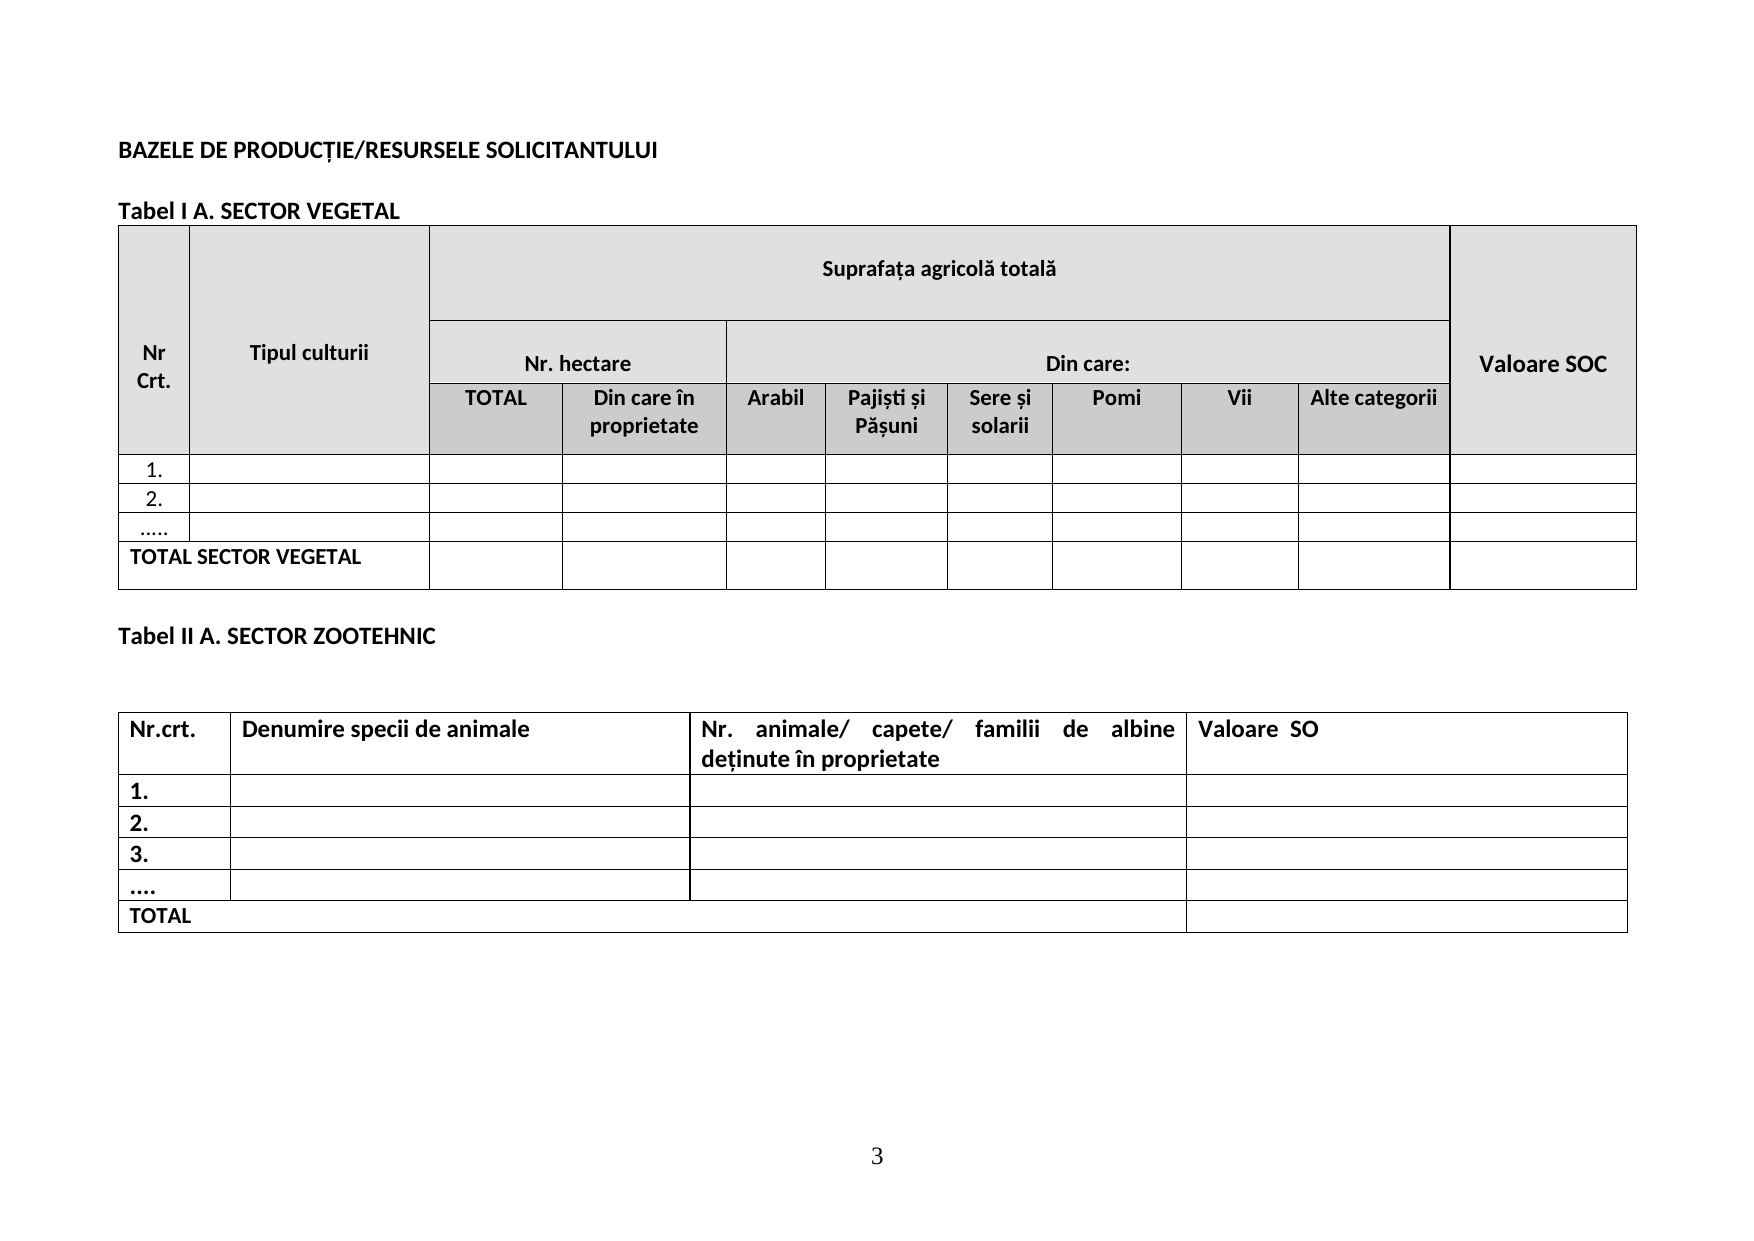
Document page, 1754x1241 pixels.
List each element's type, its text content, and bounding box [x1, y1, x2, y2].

table_cell .... [119, 870, 230, 900]
table_cell [231, 775, 689, 806]
table_cell [826, 455, 947, 483]
table_cell [430, 513, 562, 541]
table_cell [1187, 838, 1627, 869]
table_cell [231, 838, 689, 869]
table_cell [1451, 513, 1636, 541]
table_cell 2. [119, 807, 230, 837]
table_cell [1451, 484, 1636, 512]
table_cell [727, 513, 825, 541]
table_cell [1451, 455, 1636, 483]
table_cell [1451, 542, 1636, 589]
table_cell [727, 455, 825, 483]
table_cell [727, 542, 825, 589]
table_cell [563, 542, 726, 589]
table_cell Alte categorii [1299, 384, 1449, 454]
table_cell [826, 484, 947, 512]
table_cell [691, 838, 1186, 869]
table_cell [1053, 542, 1181, 589]
table_cell [430, 455, 562, 483]
table_header Valoare SO [1187, 713, 1627, 774]
table_cell [430, 542, 562, 589]
table_cell [563, 484, 726, 512]
table_cell TOTAL [119, 901, 1186, 932]
table_header Tipul culturii [190, 226, 429, 454]
table_cell [1299, 455, 1449, 483]
table_cell [231, 870, 689, 900]
table_cell TOTAL [430, 384, 562, 454]
table_cell [948, 513, 1052, 541]
table_cell [1299, 513, 1449, 541]
table_cell [1187, 870, 1627, 900]
table_cell [1299, 484, 1449, 512]
table_cell [563, 513, 726, 541]
table_cell [190, 484, 429, 512]
table_cell [1187, 775, 1627, 806]
table_cell [190, 455, 429, 483]
table_cell 3. [119, 838, 230, 869]
table_cell Arabil [727, 384, 825, 454]
table_cell [1053, 455, 1181, 483]
table_cell [691, 870, 1186, 900]
table_cell [1182, 484, 1298, 512]
table_cell [826, 513, 947, 541]
table_cell ..... [119, 513, 189, 541]
table_header Nr. animale/ capete/ familii de albine deținute în proprietate [691, 713, 1186, 774]
table_cell [1187, 901, 1627, 932]
table_cell 1. [119, 455, 189, 483]
table_cell [1182, 513, 1298, 541]
table_header Denumire specii de animale [231, 713, 689, 774]
text BAZELE DE PRODUCŢIE/RESURSELE SOLICITANTULUI [118, 134, 1636, 164]
table_cell [691, 775, 1186, 806]
table_cell [430, 484, 562, 512]
table_cell Pajişti şi Păşuni [826, 384, 947, 454]
table_header Nr.crt. [119, 713, 230, 774]
table_cell [727, 484, 825, 512]
table_cell [1182, 542, 1298, 589]
table_cell Nr. hectare [430, 321, 726, 382]
table_cell 1. [119, 775, 230, 806]
table_cell [1053, 513, 1181, 541]
table_cell Pomi [1053, 384, 1181, 454]
table_cell [826, 542, 947, 589]
table_cell 2. [119, 484, 189, 512]
table_header Suprafaţa agricolă totală [430, 226, 1449, 320]
table_cell Din care în proprietate [563, 384, 726, 454]
text Tabel II A. SECTOR ZOOTEHNIC [118, 620, 1636, 651]
table_cell [948, 455, 1052, 483]
table_cell [1187, 807, 1627, 837]
table_cell [1299, 542, 1449, 589]
table_cell [231, 807, 689, 837]
table_cell [1053, 484, 1181, 512]
table_cell Sere şi solarii [948, 384, 1052, 454]
table_cell [563, 455, 726, 483]
text Tabel I A. SECTOR VEGETAL [118, 195, 1636, 225]
table_cell Din care: [727, 321, 1449, 382]
table_cell [1182, 455, 1298, 483]
table_cell [691, 807, 1186, 837]
table_cell [948, 542, 1052, 589]
table_cell TOTAL SECTOR VEGETAL [119, 542, 429, 589]
table_cell [190, 513, 429, 541]
table_cell [948, 484, 1052, 512]
table_header Valoare SOC [1451, 226, 1636, 454]
table_header Nr Crt. [119, 226, 189, 454]
table_cell Vii [1182, 384, 1298, 454]
